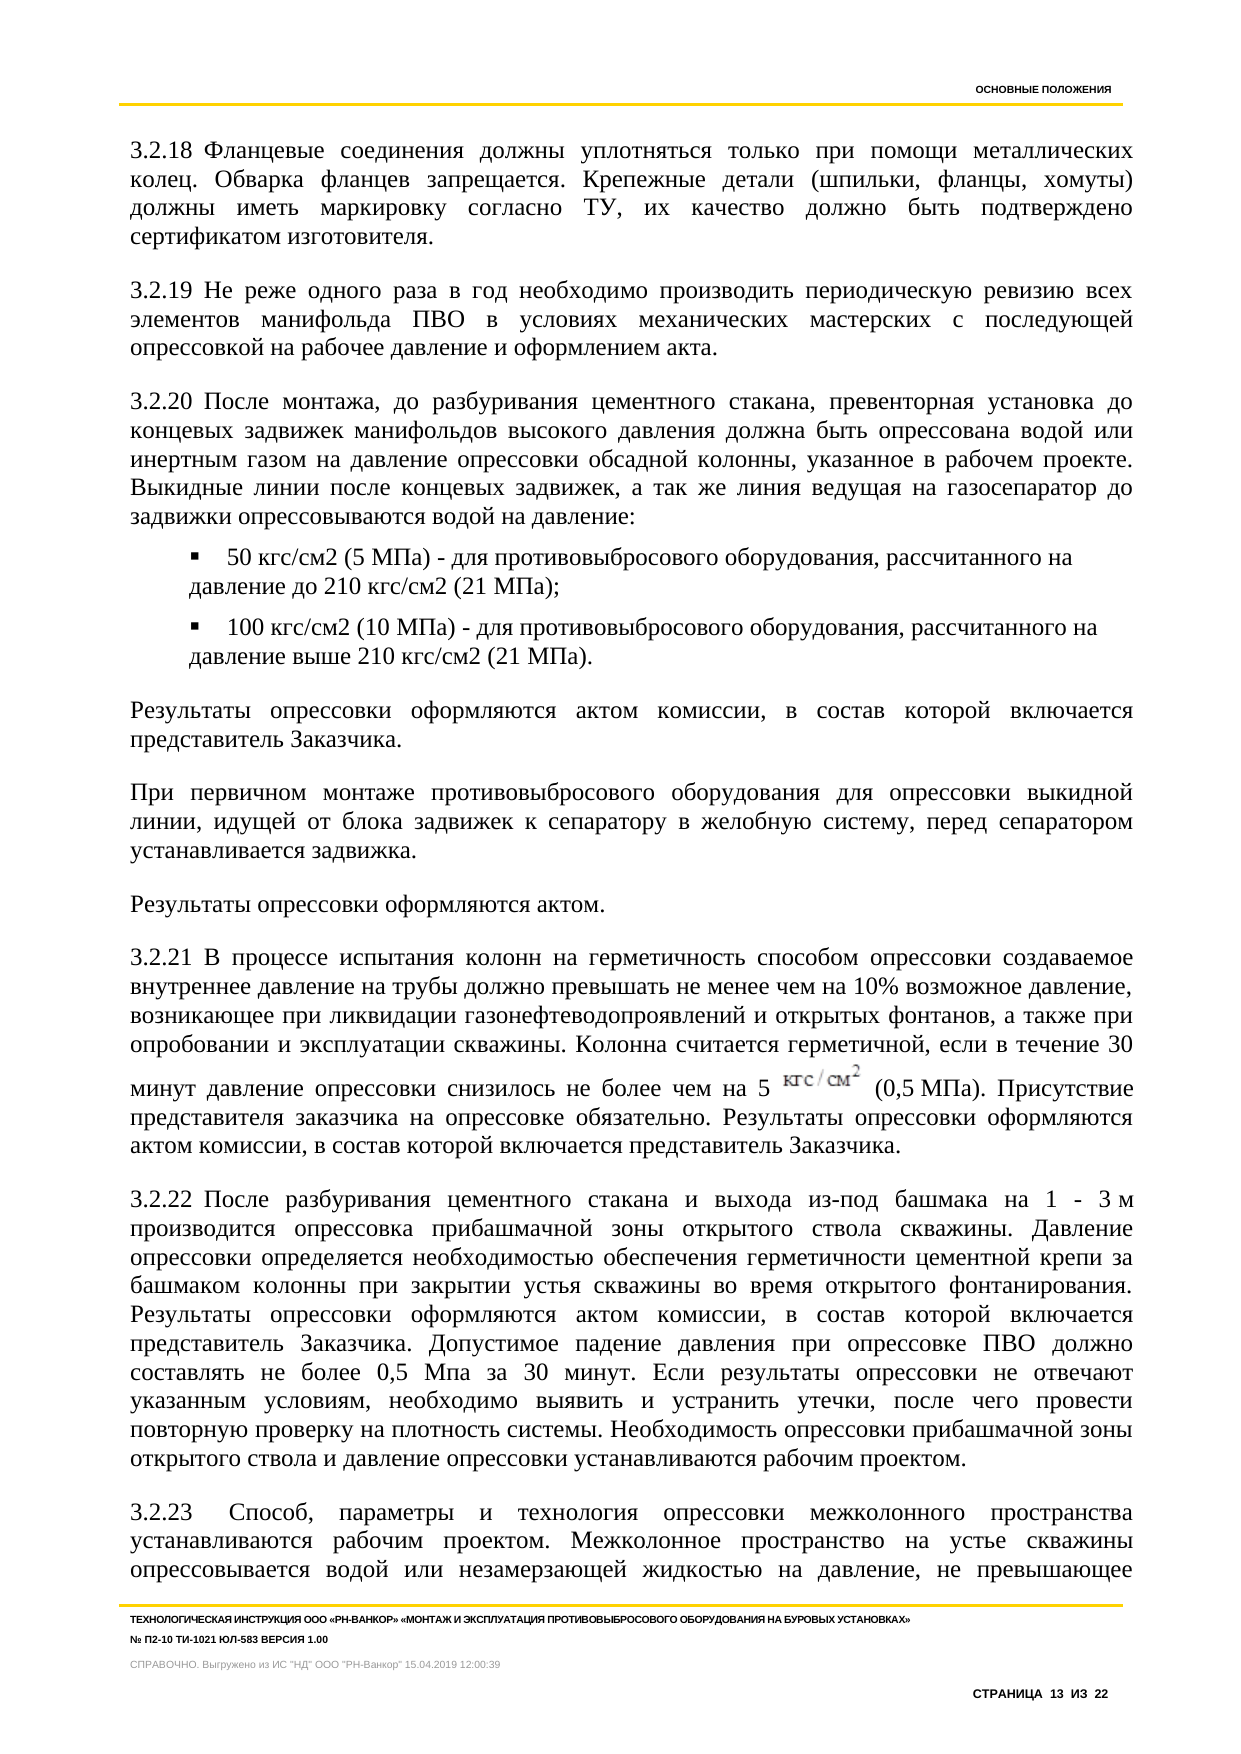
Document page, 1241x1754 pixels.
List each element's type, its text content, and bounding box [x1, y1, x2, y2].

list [130, 1497, 1134, 1583]
list Фланцевые соединения должны уплотняться только при помощи металлических колец. Обварка фланцев запрещается. Крепежные детали (шпильки, фланцы, хомуты) должны иметь маркировку согласно ТУ, их качество должно быть подтверждено сертификатом изготовителя. [130, 135, 1134, 250]
list После разбуривания цементного стакана и выхода из-под башмака на 1 - 3 м производится опрессовка прибашмачной зоны открытого ствола скважины. Давление опрессовки определяется необходимостью обеспечения герметичности цементной крепи за башмаком колонны при закрытии устья скважины во время открытого фонтанирования. Результаты опрессовки оформляются актом комиссии, в состав которой включается представитель Заказчика. Допустимое падение давления при опрессовке ПВО должно составлять не более 0,5 Мпа за 30 минут. Если результаты опрессовки не отвечают указанным условиям, необходимо выявить и устранить утечки, после чего провести повторную проверку на плотность системы. Необходимость опрессовки прибашмачной зоны открытого ствола и давление опрессовки устанавливаются рабочим проектом. [130, 1184, 1134, 1472]
text Результаты опрессовки оформляются актом. [130, 889, 1134, 917]
picture [782, 1057, 869, 1097]
text Результаты опрессовки оформляются актом комиссии, в состав которой включается представитель Заказчика. [130, 695, 1134, 752]
list После монтажа, до разбуривания цементного стакана, превенторная установка до концевых задвижек манифольдов высокого давления должна быть опрессована водой или инертным газом на давление опрессовки обсадной колонны, указанное в рабочем проекте. Выкидные линии после концевых задвижек, а так же линия ведущая на газосепаратор до задвижки опрессовываются водой на давление: [130, 386, 1134, 530]
list 100 кгс/см2 (10 МПа) - для противовыбросового оборудования, рассчитанного на давление выше 210 кгс/см2 (21 МПа). [189, 612, 1134, 670]
list В процессе испытания колонн на герметичность способом опрессовки создаваемое внутреннее давление на трубы должно превышать не менее чем на 10% возможное давление, возникающее при ликвидации газонефтеводопроявлений и открытых фонтанов, а также при опробовании и эксплуатации скважины. Колонна считается герметичной, если в течение 30 минут давление опрессовки снизилось не более чем на 5 (0,5 МПа). Присутствие представителя заказчика на опрессовке обязательно. Результаты опрессовки оформляются актом комиссии, в состав которой включается представитель Заказчика. [130, 942, 1134, 1159]
list 50 кгс/см2 (5 МПа) - для противовыбросового оборудования, рассчитанного на давление до 210 кгс/см2 (21 МПа); [189, 542, 1134, 600]
list Не реже одного раза в год необходимо производить периодическую ревизию всех элементов манифольда ПВО в условиях механических мастерских с последующей опрессовкой на рабочее давление и оформлением акта. [130, 275, 1134, 361]
text При первичном монтаже противовыбросового оборудования для опрессовки выкидной линии, идущей от блока задвижек к сепаратору в желобную систему, перед сепаратором устанавливается задвижка. [130, 777, 1134, 864]
